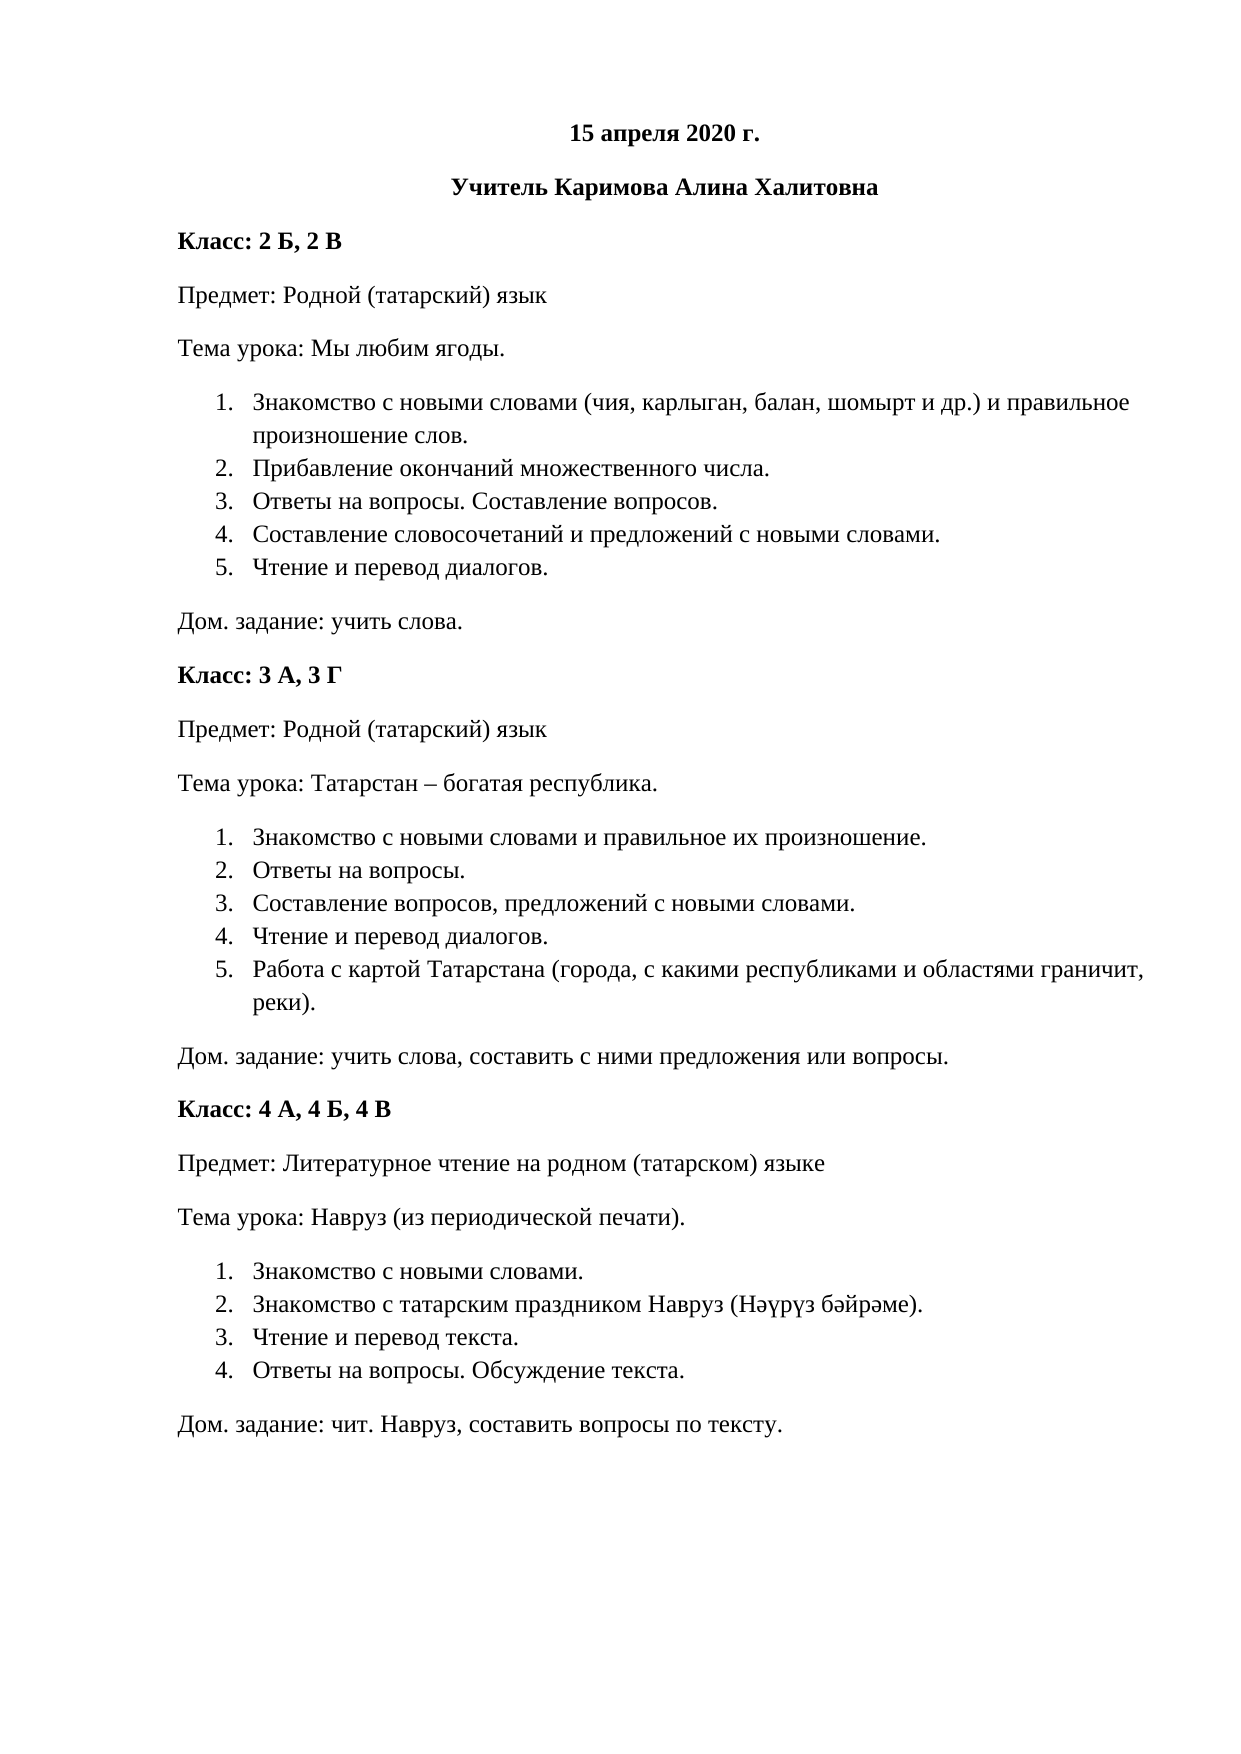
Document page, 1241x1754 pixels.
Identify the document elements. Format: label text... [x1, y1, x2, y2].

list Составление словосочетаний и предложений с новыми словами. [215, 519, 1152, 548]
list Чтение и перевод диалогов. [215, 921, 1152, 949]
list Ответы на вопросы. Составление вопросов. [215, 486, 1152, 515]
text Класс: 4 А, 4 Б, 4 В [177, 1094, 1152, 1123]
list Составление вопросов, предложений с новыми словами. [215, 888, 1152, 917]
list Чтение и перевод диалогов. [215, 552, 1152, 581]
list Ответы на вопросы. Обсуждение текста. [215, 1355, 1152, 1384]
text Дом. задание: учить слова. [177, 606, 1152, 635]
text Учитель Каримова Алина Халитовна [177, 172, 1152, 201]
text Тема урока: Татарстан – богатая республика. [177, 768, 1152, 797]
text Предмет: Литературное чтение на родном (татарском) языке [177, 1148, 1152, 1177]
text Дом. задание: учить слова, составить с ними предложения или вопросы. [177, 1041, 1152, 1069]
list Чтение и перевод текста. [215, 1322, 1152, 1351]
list Знакомство с новыми словами. [215, 1256, 1152, 1285]
text Класс: 2 Б, 2 В [177, 226, 1152, 254]
text Тема урока: Навруз (из периодической печати). [177, 1202, 1152, 1231]
list Работа с картой Татарстана (города, с какими республиками и областями граничит, реки). [215, 954, 1152, 1016]
list Знакомство с татарским праздником Навруз (Нәүрүз бәйрәме). [215, 1289, 1152, 1318]
list Ответы на вопросы. [215, 855, 1152, 883]
text Тема урока: Мы любим ягоды. [177, 333, 1152, 362]
list Знакомство с новыми словами и правильное их произношение. [215, 822, 1152, 851]
text Предмет: Родной (татарский) язык [177, 714, 1152, 743]
text Предмет: Родной (татарский) язык [177, 280, 1152, 308]
text 15 апреля 2020 г. [177, 118, 1152, 147]
text Класс: 3 А, 3 Г [177, 660, 1152, 689]
list Знакомство с новыми словами (чия, карлыган, балан, шомырт и др.) и правильное произношение слов. [215, 387, 1152, 449]
list Прибавление окончаний множественного числа. [215, 453, 1152, 482]
text Дом. задание: чит. Навруз, составить вопросы по тексту. [177, 1409, 1152, 1438]
